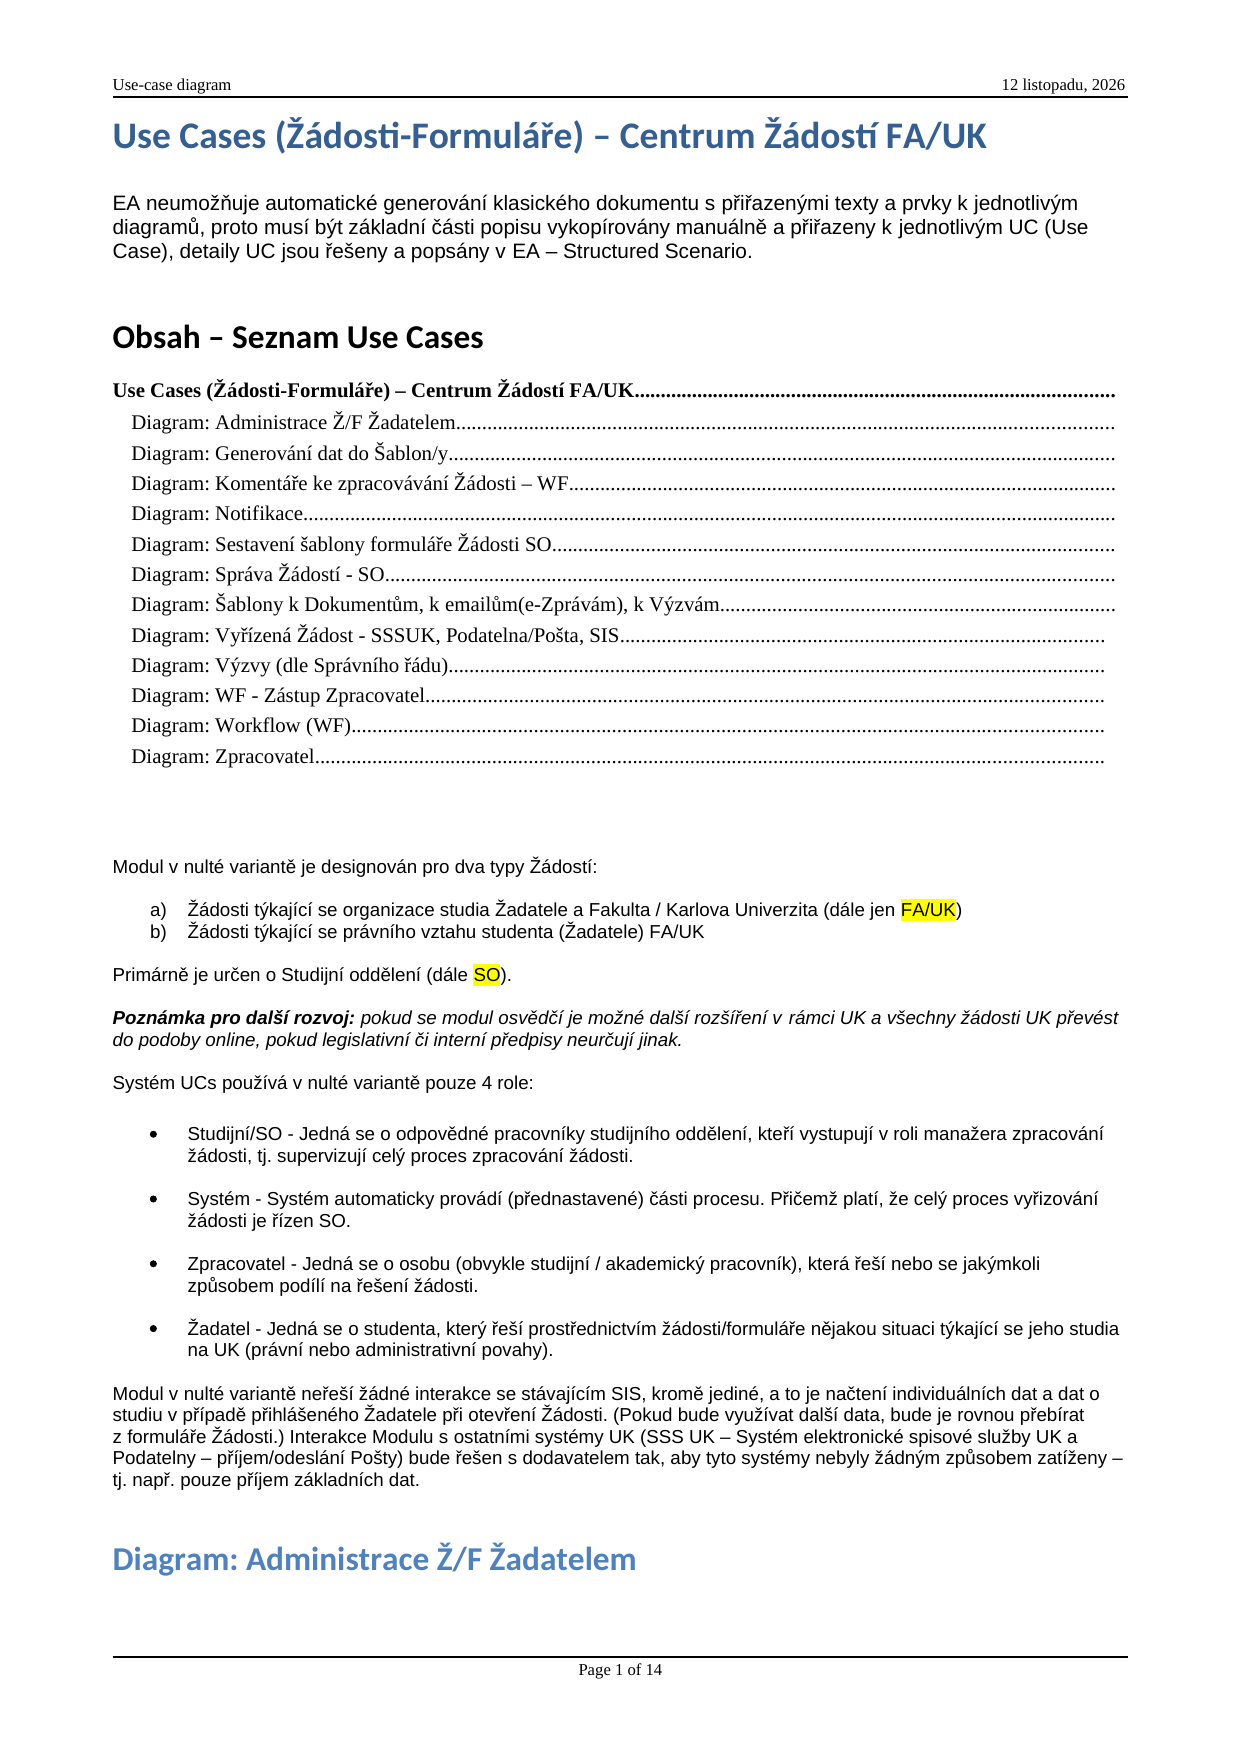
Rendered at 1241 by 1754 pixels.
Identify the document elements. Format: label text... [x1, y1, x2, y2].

subtitle Use Cases (Žádosti-Formuláře) – Centrum Žádostí FA/UK [112, 112, 1128, 158]
list Zpracovatel - Jedná se o osobu (obvykle studijní / akademický pracovník), která řeší nebo se jakýmkoli způsobem podílí na řešení žádosti. [150, 1253, 1128, 1296]
list Žadatel - Jedná se o studenta, který řeší prostřednictvím žádosti/formuláře nějakou situaci týkající se jeho studia na UK (právní nebo administrativní povahy). [150, 1318, 1128, 1361]
text Primárně je určen o Studijní oddělení (dále SO). [500, 964, 1128, 986]
text Poznámka pro další rozvoj: pokud se modul osvědčí je možné další rozšíření v rámci UK a všechny žádosti UK převést do podoby online, pokud legislativní či interní předpisy neurčují jinak. [112, 1007, 1128, 1050]
list Žádosti týkající se právního vztahu studenta (Žadatele) FA/UK [150, 921, 1128, 942]
list Studijní/SO - Jedná se o odpovědné pracovníky studijního oddělení, kteří vystupují v roli manažera zpracování žádosti, tj. supervizují celý proces zpracování žádosti. [150, 1123, 1128, 1166]
text Primárně je určen o Studijní oddělení (dále SO). [112, 964, 473, 986]
list Žádosti týkající se organizace studia Žadatele a Fakulta / Karlova Univerzita (dále jen FA/UK) [150, 899, 901, 921]
subtitle Diagram: Administrace Ž/F Žadatelem [112, 1538, 1128, 1579]
text EA neumožňuje automatické generování klasického dokumentu s přiřazenými texty a prvky k jednotlivým diagramů, proto musí být základní části popisu vykopírovány manuálně a přiřazeny k jednotlivým UC (Use Case), detaily UC jsou řešeny a popsány v EA – Structured Scenario. [112, 191, 1128, 263]
list Systém - Systém automaticky provádí (přednastavené) části procesu. Přičemž platí, že celý proces vyřizování žádosti je řízen SO. [150, 1188, 1128, 1231]
text Systém UCs používá v nulté variantě pouze 4 role: [112, 1072, 1128, 1093]
text Modul v nulté variantě neřeší žádné interakce se stávajícím SIS, kromě jediné, a to je načtení individuálních dat a dat o studiu v případě přihlášeného Žadatele při otevření Žádosti. (Pokud bude využívat další data, bude je rovnou přebírat z formuláře Žádosti.) Interakce Modulu s ostatními systémy UK (SSS UK – Systém elektronické spisové služby UK a Podatelny – příjem/odeslání Pošty) bude řešen s dodavatelem tak, aby tyto systémy nebyly žádným způsobem zatíženy – tj. např. pouze příjem základních dat. [112, 1382, 1128, 1490]
text Modul v nulté variantě je designován pro dva typy Žádostí: [112, 856, 1128, 878]
